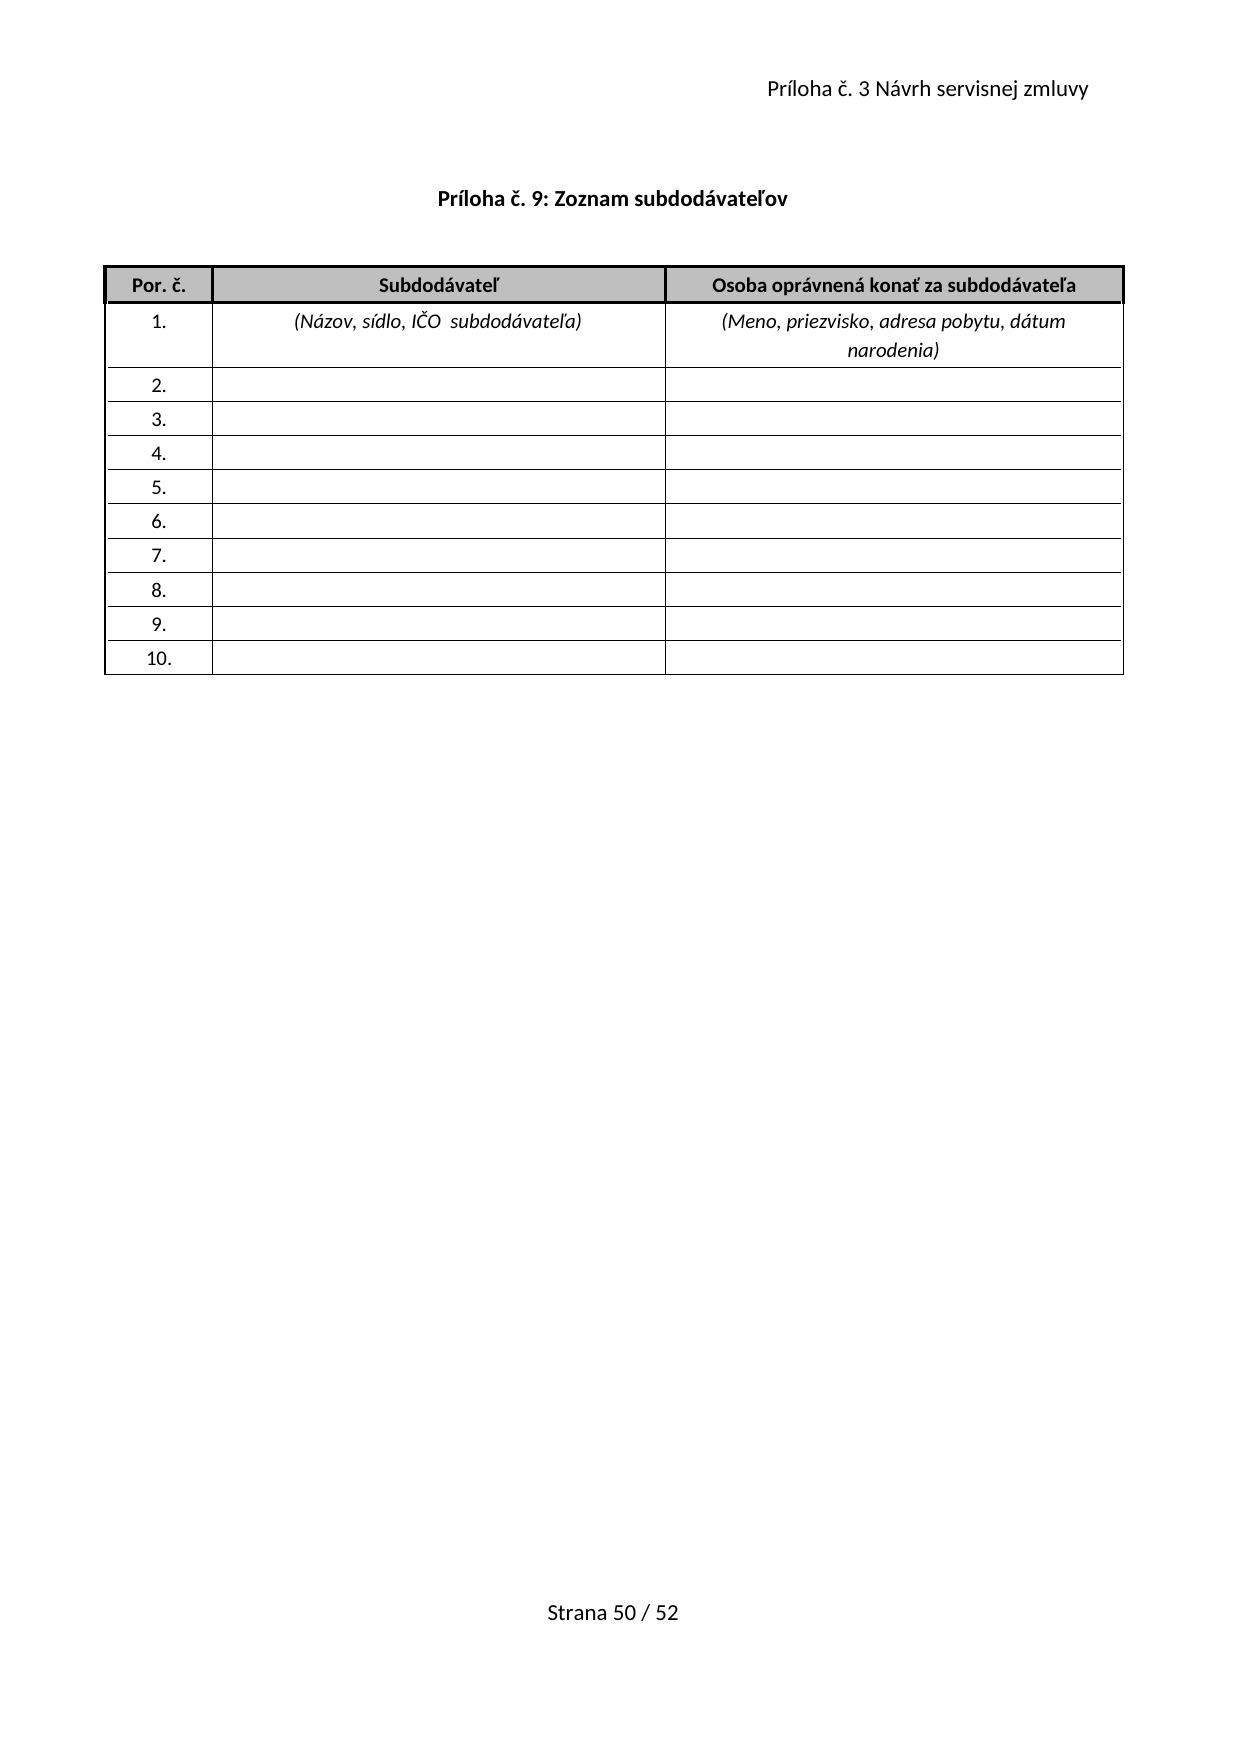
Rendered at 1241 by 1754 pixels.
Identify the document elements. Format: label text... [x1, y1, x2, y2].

table_cell [666, 538, 1123, 572]
table_cell [666, 572, 1123, 606]
table_cell [666, 367, 1123, 401]
table_cell (Meno, priezvisko, adresa pobytu, dátum narodenia) [666, 301, 1123, 367]
table_cell 1. [106, 302, 212, 367]
table_header Subdodávateľ [214, 268, 664, 301]
table_cell [213, 539, 665, 572]
table_cell 10. [106, 640, 212, 674]
table_cell 5. [106, 469, 212, 503]
table_cell [213, 470, 665, 503]
table_cell 8. [106, 572, 212, 606]
table_cell 4. [106, 435, 212, 469]
table_cell 9. [106, 606, 212, 640]
table_cell [666, 640, 1123, 674]
table_cell [213, 641, 665, 674]
table_cell [213, 402, 665, 435]
table_cell [213, 607, 665, 640]
table_cell [666, 469, 1123, 503]
table_cell [666, 435, 1123, 469]
subtitle Príloha č. 9: Zoznam subdodávateľov [103, 184, 1122, 212]
table_cell (Názov, sídlo, IČO subdodávateľa) [213, 304, 665, 367]
table_header Osoba oprávnená konať za subdodávateľa [667, 268, 1122, 301]
table_cell 7. [106, 538, 212, 572]
table_cell 6. [106, 503, 212, 537]
table_cell [666, 401, 1123, 435]
table_cell [666, 503, 1123, 537]
table_cell 3. [106, 401, 212, 435]
table_header Por. č. [107, 268, 211, 301]
table_cell [213, 573, 665, 606]
table_cell [213, 368, 665, 401]
table_cell 2. [106, 367, 212, 401]
table_cell [213, 436, 665, 469]
table_cell [213, 504, 665, 537]
table_cell [666, 606, 1123, 640]
